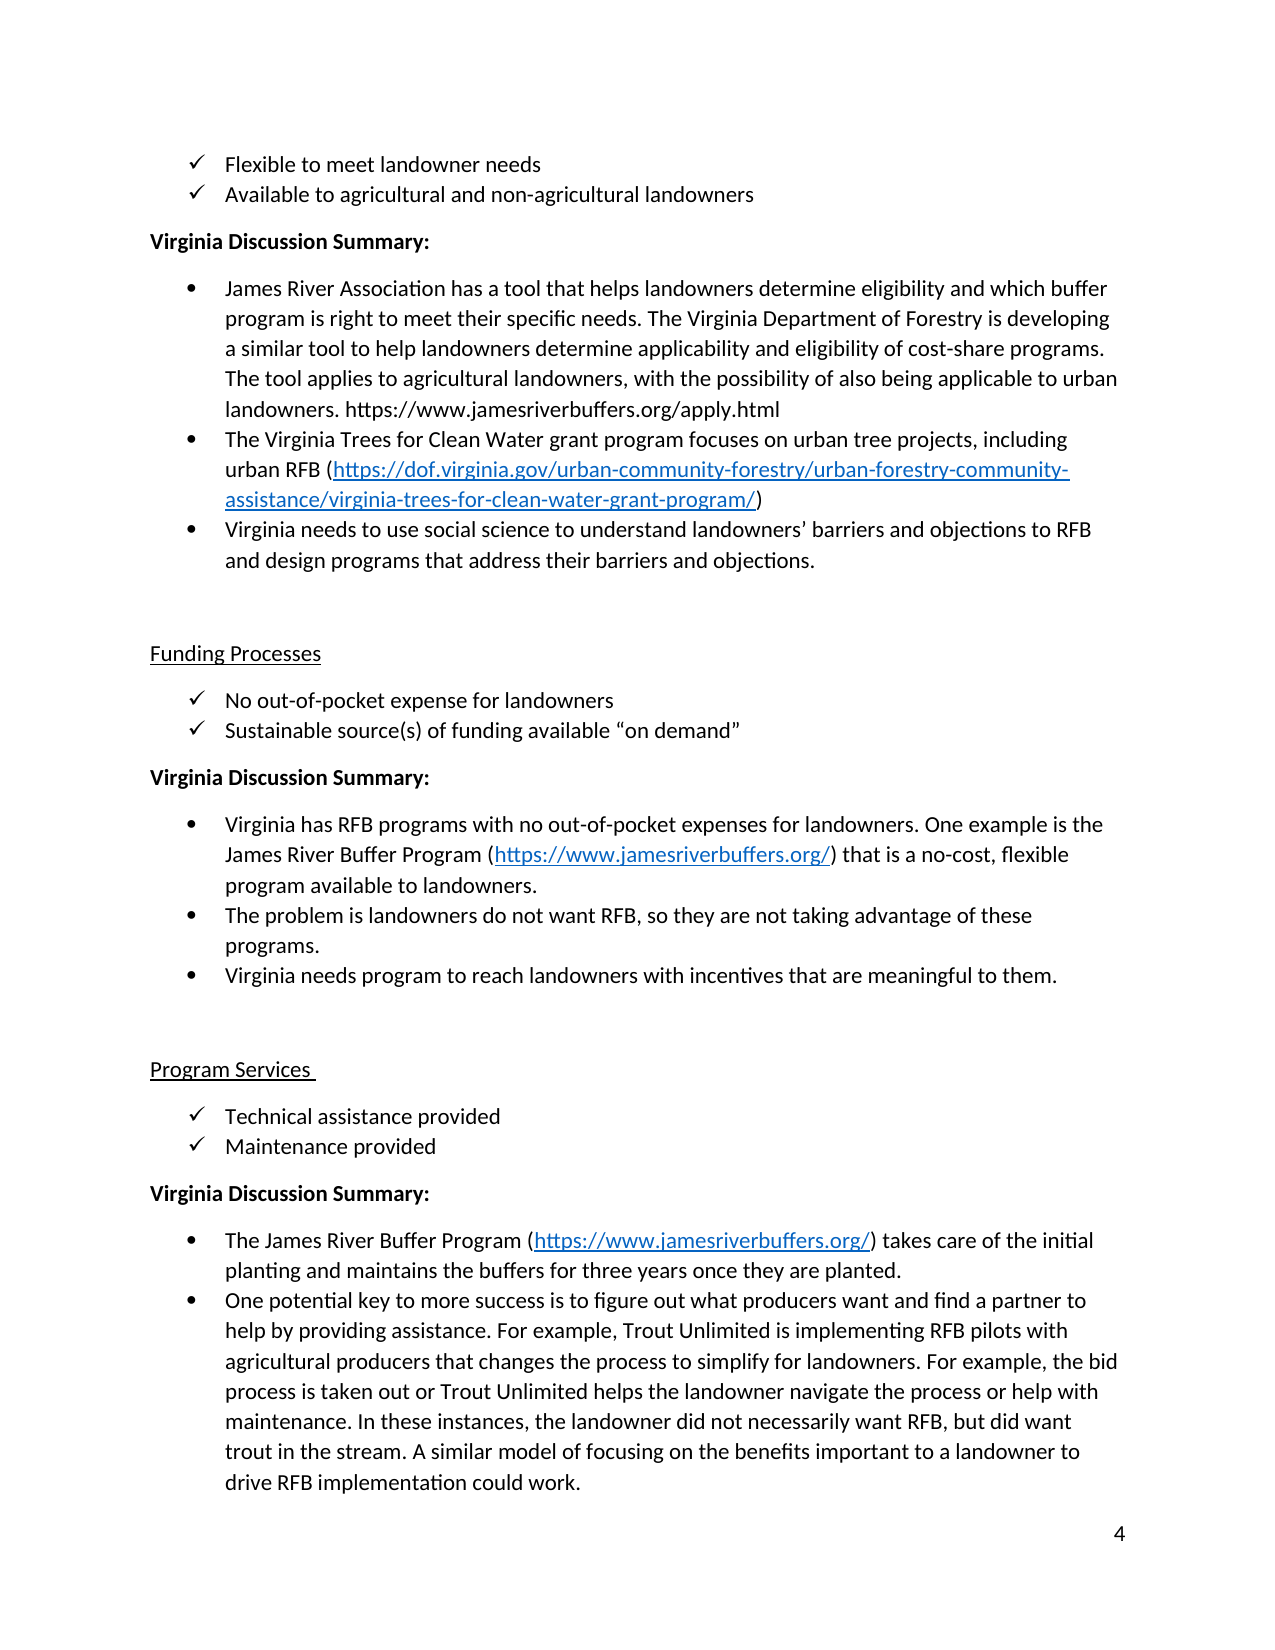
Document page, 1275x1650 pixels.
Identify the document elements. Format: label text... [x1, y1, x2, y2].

list Sustainable source(s) of funding available “on demand” [187, 717, 1125, 745]
list The Virginia Trees for Clean Water grant program focuses on urban tree projects, including urban RFB (https://dof.virginia.gov/urban-community-forestry/urban-forestry-community-assistance/virginia-trees-for-clean-water-grant-program/) [187, 425, 1125, 513]
list Virginia needs program to reach landowners with incentives that are meaningful to them. [187, 961, 1125, 989]
list The James River Buffer Program (https://www.jamesriverbuffers.org/) takes care of the initial planting and maintains the buffers for three years once they are planted. [187, 1226, 1125, 1284]
list Maintenance provided [187, 1132, 1125, 1160]
text Funding Processes [150, 639, 1125, 668]
list Available to agricultural and non-agricultural landowners [187, 180, 1125, 208]
list One potential key to more success is to figure out what producers want and find a partner to help by providing assistance. For example, Trout Unlimited is implementing RFB pilots with agricultural producers that changes the process to simplify for landowners. For example, the bid process is taken out or Trout Unlimited helps the landowner navigate the process or help with maintenance. In these instances, the landowner did not necessarily want RFB, but did want trout in the stream. A similar model of focusing on the benefits important to a landowner to drive RFB implementation could work. [187, 1286, 1125, 1496]
list No out-of-pocket expense for landowners [187, 686, 1125, 714]
list James River Association has a tool that helps landowners determine eligibility and which buffer program is right to meet their specific needs. The Virginia Department of Forestry is developing a similar tool to help landowners determine applicability and eligibility of cost-share programs. The tool applies to agricultural landowners, with the possibility of also being applicable to urban landowners. https://www.jamesriverbuffers.org/apply.html [187, 274, 1125, 423]
list Technical assistance provided [187, 1102, 1125, 1130]
list Virginia has RFB programs with no out-of-pocket expenses for landowners. One example is the James River Buffer Program (https://www.jamesriverbuffers.org/) that is a no-cost, flexible program available to landowners. [187, 810, 1125, 899]
text Virginia Discussion Summary: [150, 763, 1125, 792]
text Virginia Discussion Summary: [150, 227, 1125, 255]
list Virginia needs to use social science to understand landowners’ barriers and objections to RFB and design programs that address their barriers and objections. [187, 516, 1125, 574]
list Flexible to meet landowner needs [187, 150, 1125, 178]
list The problem is landowners do not want RFB, so they are not taking advantage of these programs. [187, 901, 1125, 959]
text Virginia Discussion Summary: [150, 1179, 1125, 1207]
text Program Services [150, 1055, 1125, 1083]
